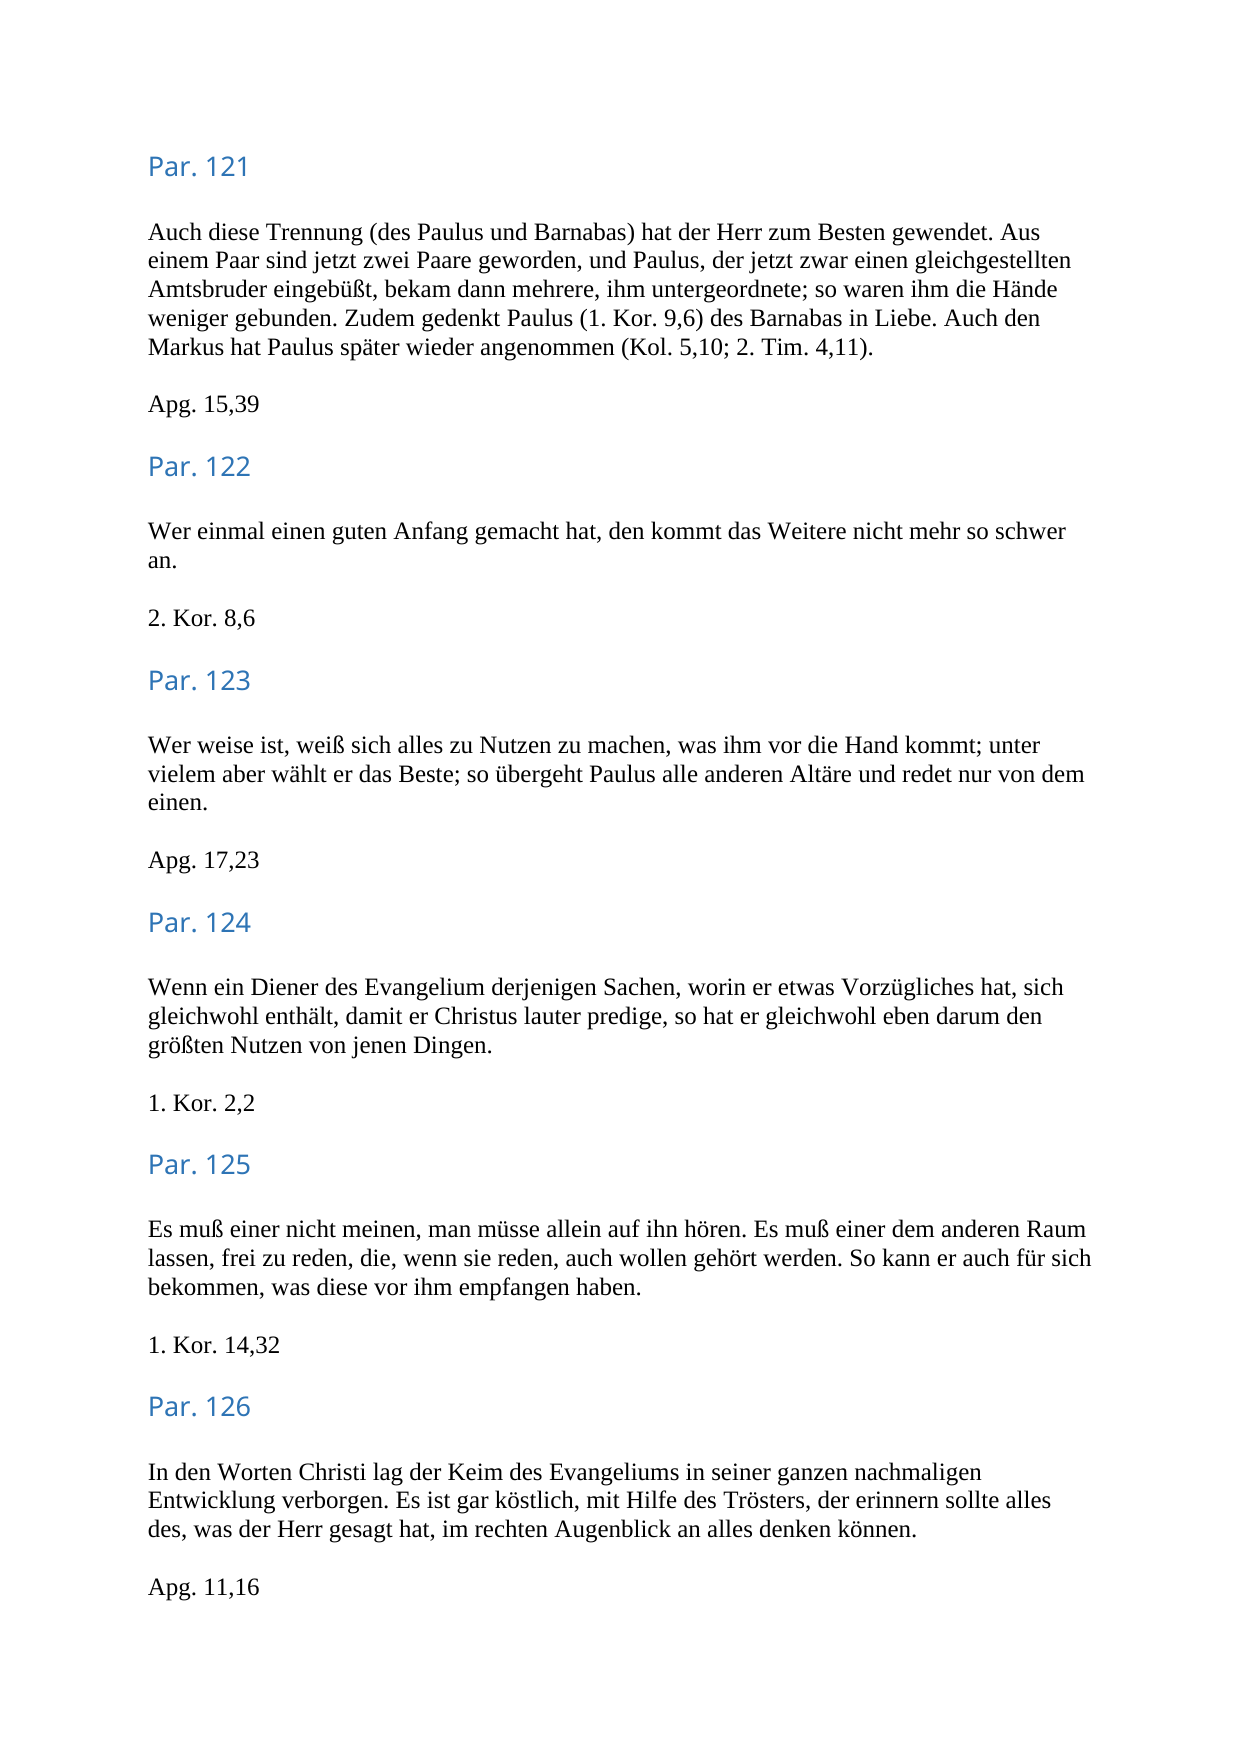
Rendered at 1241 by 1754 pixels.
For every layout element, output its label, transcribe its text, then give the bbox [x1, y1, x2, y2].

text Es muß einer nicht meinen, man müsse allein auf ihn hören. Es muß einer dem anderen Raum lassen, frei zu reden, die, wenn sie reden, auch wollen gehört werden. So kann er auch für sich bekommen, was diese vor ihm empfangen haben. [148, 1214, 1093, 1301]
subtitle Par. 122 [148, 447, 1093, 484]
text 2. Kor. 8,6 [148, 603, 1093, 632]
subtitle Par. 123 [148, 661, 1093, 698]
text Apg. 15,39 [148, 389, 1093, 418]
text Wer weise ist, weiß sich alles zu Nutzen zu machen, was ihm vor die Hand kommt; unter vielem aber wählt er das Beste; so übergeht Paulus alle anderen Altäre und redet nur von dem einen. [148, 730, 1093, 816]
subtitle Par. 124 [148, 903, 1093, 940]
text 1. Kor. 2,2 [148, 1088, 1093, 1116]
text Apg. 11,16 [148, 1572, 1093, 1601]
subtitle Par. 125 [148, 1146, 1093, 1182]
subtitle Par. 126 [148, 1388, 1093, 1425]
text Wenn ein Diener des Evangelium derjenigen Sachen, worin er etwas Vorzügliches hat, sich gleichwohl enthält, damit er Christus lauter predige, so hat er gleichwohl eben darum den größten Nutzen von jenen Dingen. [148, 972, 1093, 1058]
text In den Worten Christi lag der Keim des Evangeliums in seiner ganzen nachmaligen Entwicklung verborgen. Es ist gar köstlich, mit Hilfe des Trösters, der erinnern sollte alles des, was der Herr gesagt hat, im rechten Augenblick an alles denken können. [148, 1457, 1093, 1543]
text Auch diese Trennung (des Paulus und Barnabas) hat der Herr zum Besten gewendet. Aus einem Paar sind jetzt zwei Paare geworden, und Paulus, der jetzt zwar einen gleichgestellten Amtsbruder eingebüßt, bekam dann mehrere, ihm untergeordnete; so waren ihm die Hände weniger gebunden. Zudem gedenkt Paulus (1. Kor. 9,6) des Barnabas in Liebe. Auch den Markus hat Paulus später wieder angenommen (Kol. 5,10; 2. Tim. 4,11). [148, 217, 1093, 360]
text 1. Kor. 14,32 [148, 1330, 1093, 1359]
text Wer einmal einen guten Anfang gemacht hat, den kommt das Weitere nicht mehr so schwer an. [148, 516, 1093, 574]
subtitle Par. 121 [148, 148, 1093, 184]
text Apg. 17,23 [148, 845, 1093, 874]
